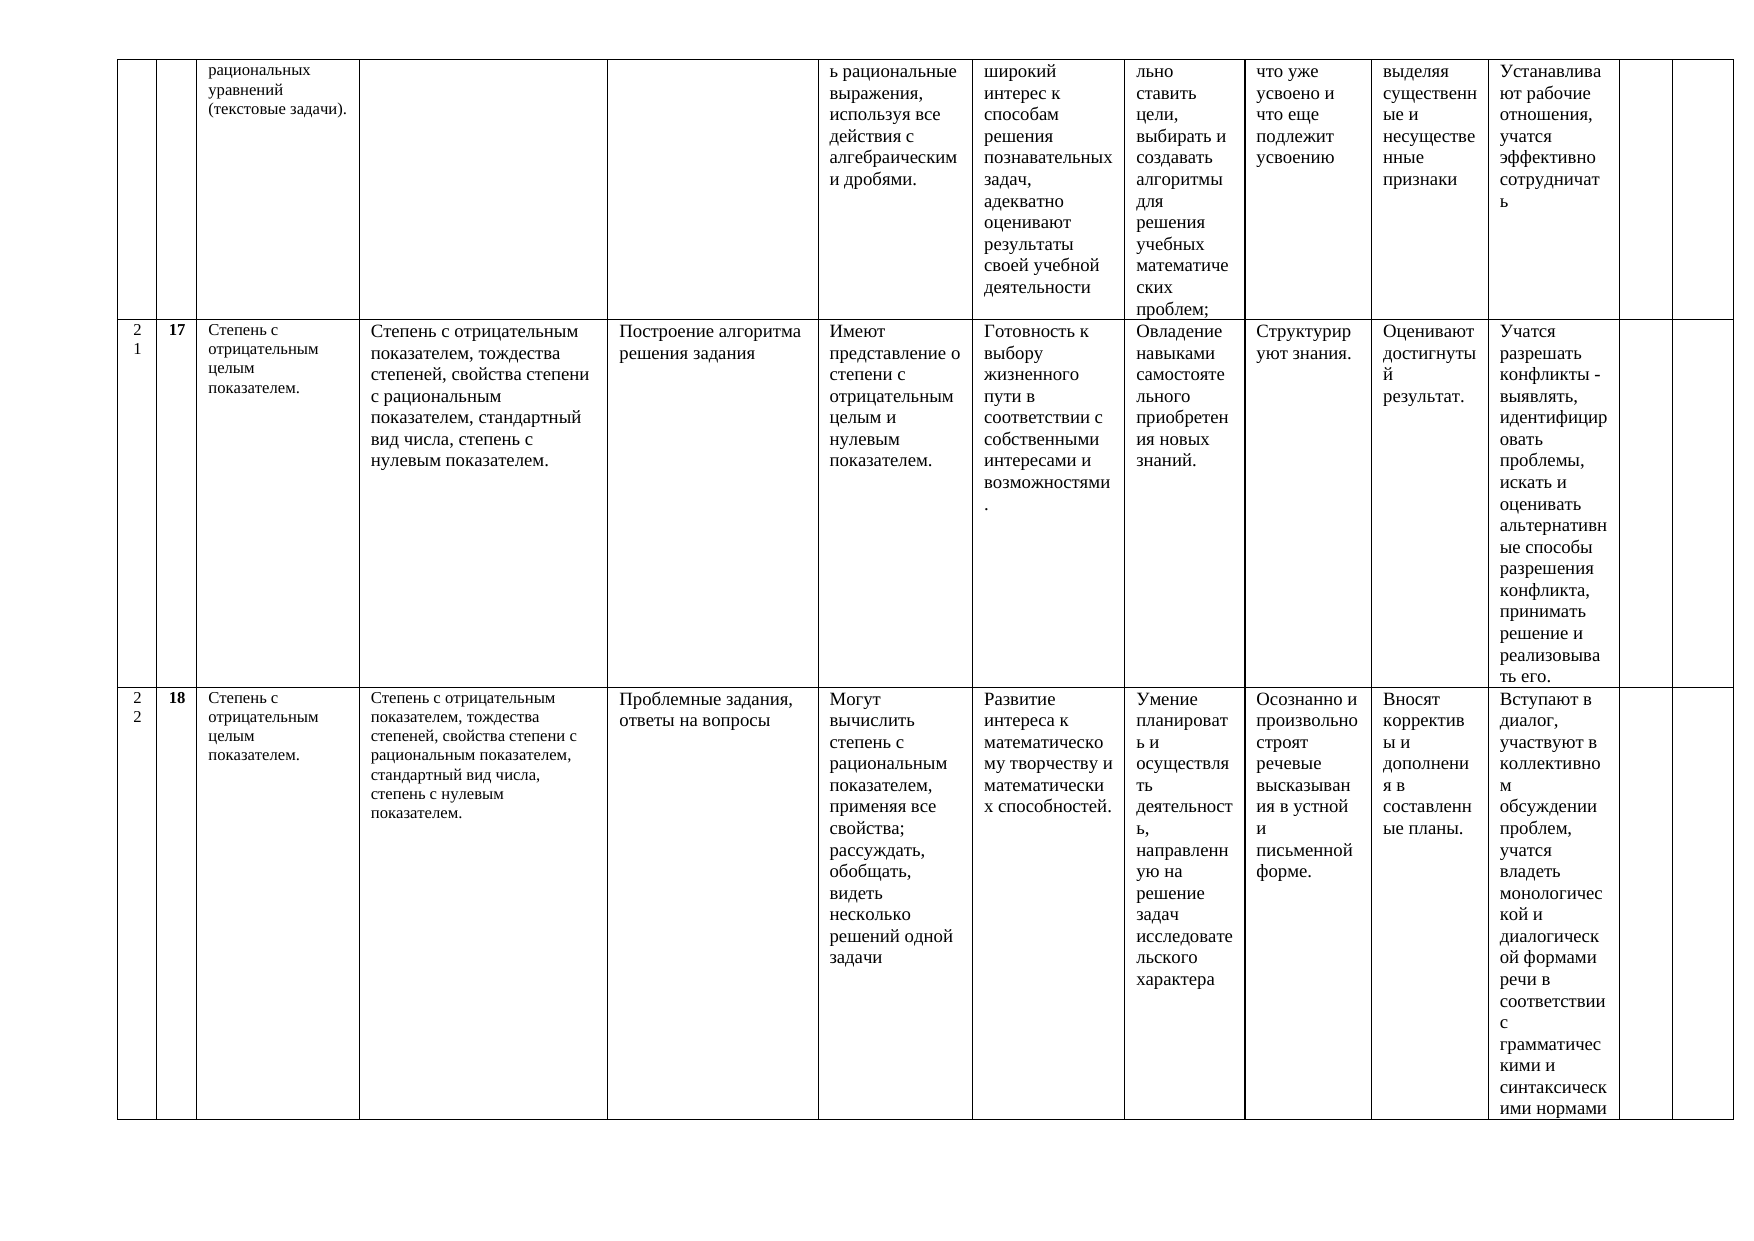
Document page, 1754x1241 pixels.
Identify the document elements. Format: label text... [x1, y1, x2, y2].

table_cell [1620, 60, 1672, 319]
table_cell Структурируют знания. [1246, 320, 1371, 687]
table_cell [1489, 60, 1619, 319]
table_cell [1372, 60, 1488, 319]
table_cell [819, 688, 972, 1119]
table_cell Имеют представление о степени с отрицательным целым и нулевым показателем. [819, 320, 972, 687]
table_cell [1673, 60, 1733, 319]
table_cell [1246, 688, 1371, 1119]
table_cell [1125, 60, 1244, 319]
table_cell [197, 60, 359, 319]
table_cell 18 [157, 688, 196, 1119]
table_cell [360, 688, 607, 1119]
table_cell [1673, 320, 1733, 687]
table_cell Учатся разрешать конфликты - выявлять, идентифицировать проблемы, искать и оценивать альтернативные способы разрешения конфликта, принимать решение и реализовывать его. [1489, 320, 1619, 687]
table_cell [1620, 688, 1672, 1119]
table_cell Готовность к выбору жизненного пути в соответствии с собственными интересами и возможностями. [973, 320, 1124, 687]
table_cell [608, 688, 818, 1119]
table_cell 17 [157, 320, 196, 687]
table_cell Овладение навыками самостоятельного приобретения новых знаний. [1125, 320, 1244, 687]
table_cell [608, 60, 818, 319]
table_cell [197, 688, 359, 1119]
table_cell [1620, 320, 1672, 687]
table_cell [1673, 688, 1733, 1119]
table_cell 20 [118, 60, 156, 319]
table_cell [1372, 688, 1488, 1119]
table_cell 22 [118, 688, 156, 1119]
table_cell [1489, 688, 1619, 1119]
table_cell Степень с отрицательным целым показателем. [197, 320, 359, 687]
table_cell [1125, 688, 1244, 1119]
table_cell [1246, 60, 1371, 319]
table_cell 21 [118, 320, 156, 687]
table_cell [973, 60, 1124, 319]
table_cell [819, 60, 972, 319]
table_cell 16 [157, 60, 196, 319]
table_cell Оценивают достигнутый результат. [1372, 320, 1488, 687]
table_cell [973, 688, 1124, 1119]
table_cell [360, 60, 607, 319]
table_cell Построение алгоритма решения задания [608, 320, 818, 687]
